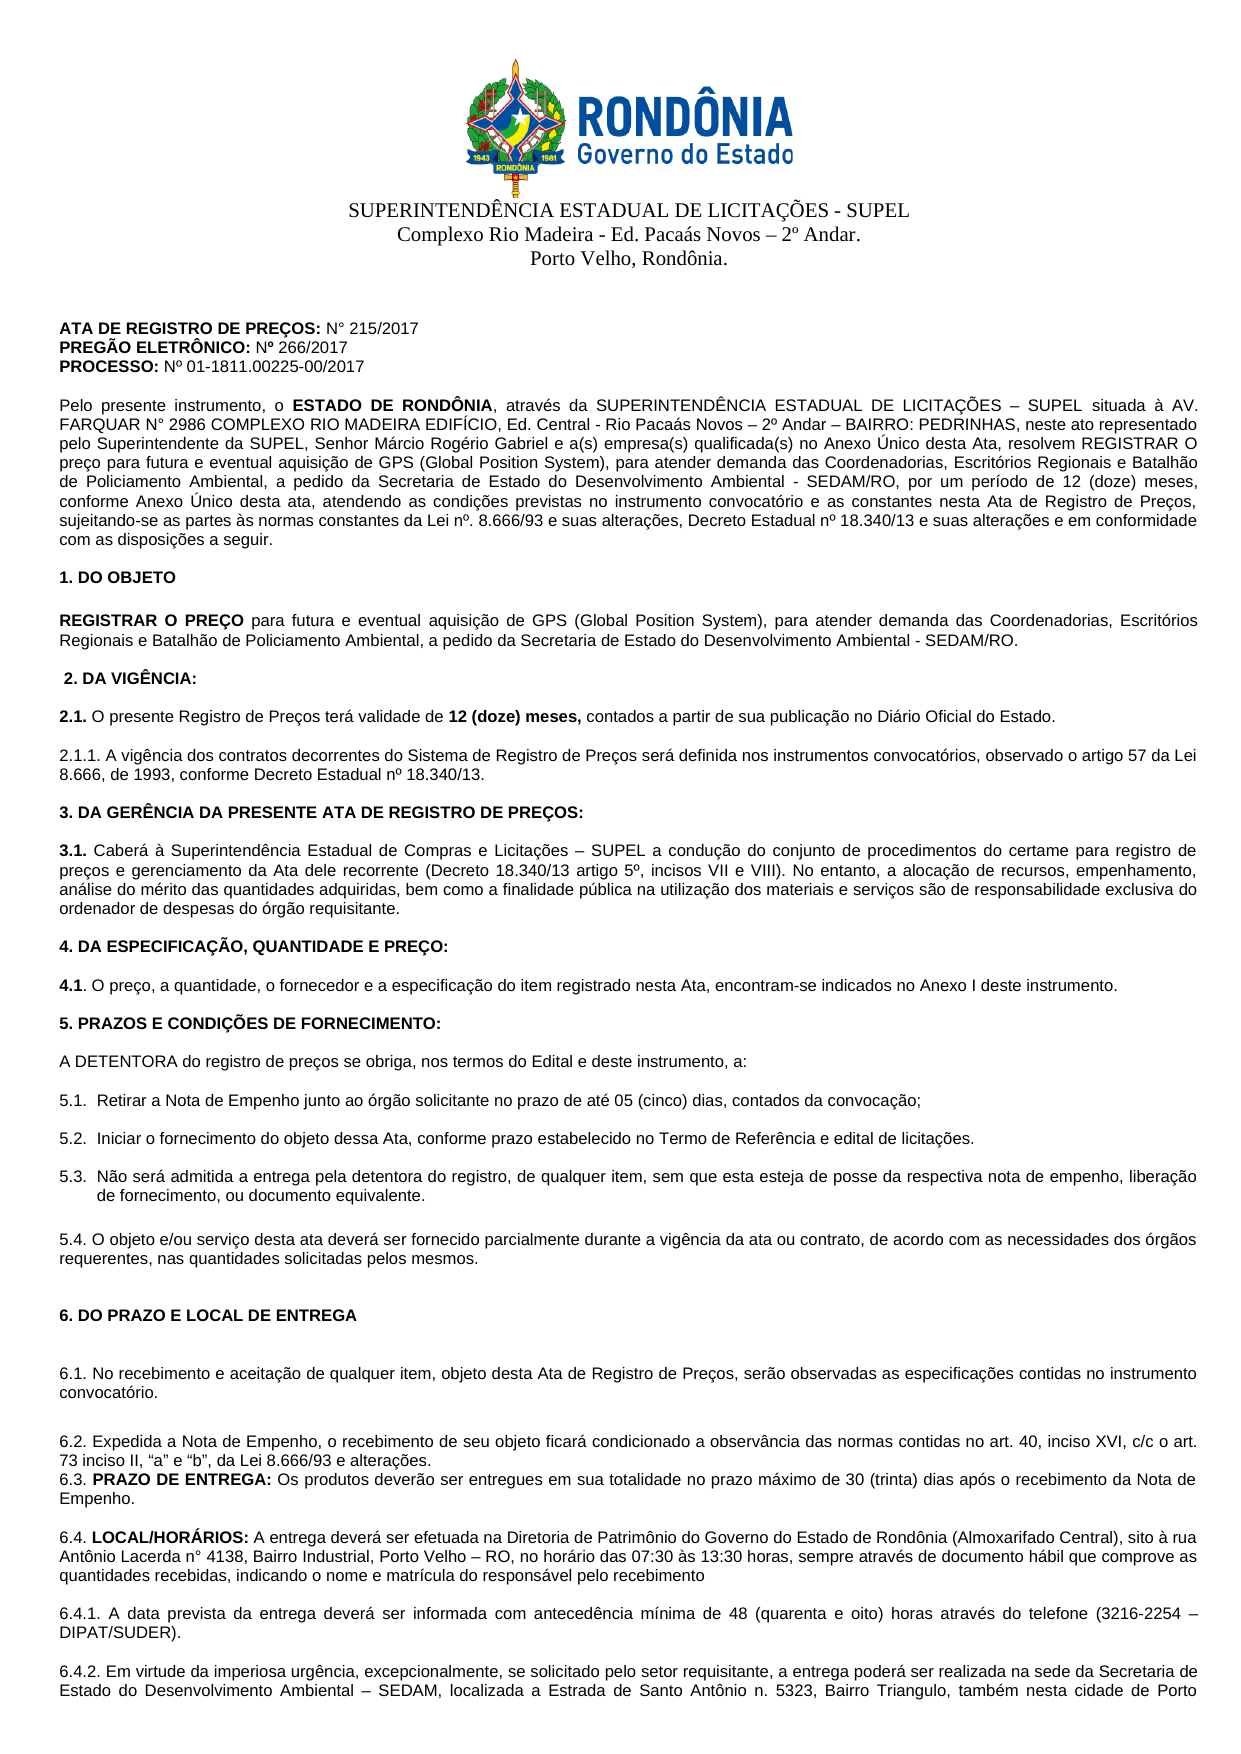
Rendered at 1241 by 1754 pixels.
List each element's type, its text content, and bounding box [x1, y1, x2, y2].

text 6.3. PRAZO DE ENTREGA: Os produtos deverão ser entregues em sua totalidade no prazo máximo de 30 (trinta) dias após o recebimento da Nota de Empenho. [59, 1470, 1199, 1508]
text A DETENTORA do registro de preços se obriga, nos termos do Edital e deste instrumento, a: [59, 1052, 1199, 1071]
text 2.1.1. A vigência dos contratos decorrentes do Sistema de Registro de Preços será definida nos instrumentos convocatórios, observado o artigo 57 da Lei 8.666, de 1993, conforme Decreto Estadual nº 18.340/13. [59, 745, 1199, 784]
text REGISTRAR O PREÇO para futura e eventual aquisição de GPS (Global Position System), para atender demanda das Coordenadorias, Escritórios Regionais e Batalhão de Policiamento Ambiental, a pedido da Secretaria de Estado do Desenvolvimento Ambiental - SEDAM/RO. [59, 611, 1199, 649]
text 2.1. O presente Registro de Preços terá validade de 12 (doze) meses, contados a partir de sua publicação no Diário Oficial do Estado. [59, 707, 1199, 726]
text 1. DO OBJETO [59, 568, 1199, 587]
picture [465, 59, 793, 198]
text ATA DE REGISTRO DE PREÇOS: N° 215/2017 [59, 319, 1199, 338]
text PREGÃO ELETRÔNICO: Nº 266/2017 [59, 338, 1199, 357]
text 6.2. Expedida a Nota de Empenho, o recebimento de seu objeto ficará condicionado a observância das normas contidas no art. 40, inciso XVI, c/c o art. 73 inciso II, “a” e “b”, da Lei 8.666/93 e alterações. [59, 1432, 1199, 1470]
text 6.1. No recebimento e aceitação de qualquer item, objeto desta Ata de Registro de Preços, serão observadas as especificações contidas no instrumento convocatório. [59, 1364, 1199, 1402]
text 4. DA ESPECIFICAÇÃO, QUANTIDADE E PREÇO: [59, 937, 1199, 956]
text 5.4. O objeto e/ou serviço desta ata deverá ser fornecido parcialmente durante a vigência da ata ou contrato, de acordo com as necessidades dos órgãos requerentes, nas quantidades solicitadas pelos mesmos. [59, 1229, 1199, 1268]
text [59, 1662, 1199, 1700]
text 5. PRAZOS E CONDIÇÕES DE FORNECIMENTO: [59, 1014, 1199, 1033]
text 4.1. O preço, a quantidade, o fornecedor e a especificação do item registrado nesta Ata, encontram-se indicados no Anexo I deste instrumento. [59, 975, 1199, 994]
text 2. DA VIGÊNCIA: [59, 669, 1199, 688]
text Pelo presente instrumento, o ESTADO DE RONDÔNIA, através da SUPERINTENDÊNCIA ESTADUAL DE LICITAÇÕES – SUPEL situada à AV. FARQUAR N° 2986 COMPLEXO RIO MADEIRA EDIFÍCIO, Ed. Central - Rio Pacaás Novos – 2º Andar – BAIRRO: PEDRINHAS, neste ato representado pelo Superintendente da SUPEL, Senhor Márcio Rogério Gabriel e a(s) empresa(s) qualificada(s) no Anexo Único desta Ata, resolvem REGISTRAR O preço para futura e eventual aquisição de GPS (Global Position System), para atender demanda das Coordenadorias, Escritórios Regionais e Batalhão de Policiamento Ambiental, a pedido da Secretaria de Estado do Desenvolvimento Ambiental - SEDAM/RO, por um período de 12 (doze) meses, conforme Anexo Único desta ata, atendendo as condições previstas no instrumento convocatório e as constantes nesta Ata de Registro de Preços, sujeitando-se as partes às normas constantes da Lei nº. 8.666/93 e suas alterações, Decreto Estadual nº 18.340/13 e suas alterações e em conformidade com as disposições a seguir. [59, 396, 1199, 549]
text PROCESSO: Nº 01-1811.00225-00/2017 [59, 357, 1199, 376]
list Não será admitida a entrega pela detentora do registro, de qualquer item, sem que esta esteja de posse da respectiva nota de empenho, liberação de fornecimento, ou documento equivalente. [59, 1167, 1199, 1205]
text 6. DO PRAZO E LOCAL DE ENTREGA [59, 1306, 1199, 1325]
text Complexo Rio Madeira - Ed. Pacaás Novos – 2º Andar. [59, 222, 1199, 246]
text Porto Velho, Rondônia. [59, 246, 1199, 270]
list Iniciar o fornecimento do objeto dessa Ata, conforme prazo estabelecido no Termo de Referência e edital de licitações. [59, 1129, 1199, 1148]
list Retirar a Nota de Empenho junto ao órgão solicitante no prazo de até 05 (cinco) dias, contados da convocação; [59, 1090, 1199, 1109]
text SUPERINTENDÊNCIA ESTADUAL DE LICITAÇÕES - SUPEL [59, 198, 1199, 222]
text 6.4. LOCAL/HORÁRIOS: A entrega deverá ser efetuada na Diretoria de Patrimônio do Governo do Estado de Rondônia (Almoxarifado Central), sito à rua Antônio Lacerda n° 4138, Bairro Industrial, Porto Velho – RO, no horário das 07:30 às 13:30 horas, sempre através de documento hábil que comprove as quantidades recebidas, indicando o nome e matrícula do responsável pelo recebimento [59, 1527, 1199, 1585]
text 6.4.1. A data prevista da entrega deverá ser informada com antecedência mínima de 48 (quarenta e oito) horas através do telefone (3216-2254 – DIPAT/SUDER). [59, 1604, 1199, 1642]
text 3.1. Caberá à Superintendência Estadual de Compras e Licitações – SUPEL a condução do conjunto de procedimentos do certame para registro de preços e gerenciamento da Ata dele recorrente (Decreto 18.340/13 artigo 5º, incisos VII e VIII). No entanto, a alocação de recursos, empenhamento, análise do mérito das quantidades adquiridas, bem como a finalidade pública na utilização dos materiais e serviços são de responsabilidade exclusiva do ordenador de despesas do órgão requisitante. [59, 841, 1199, 918]
text 3. DA GERÊNCIA DA PRESENTE ATA DE REGISTRO DE PREÇOS: [59, 803, 1199, 822]
